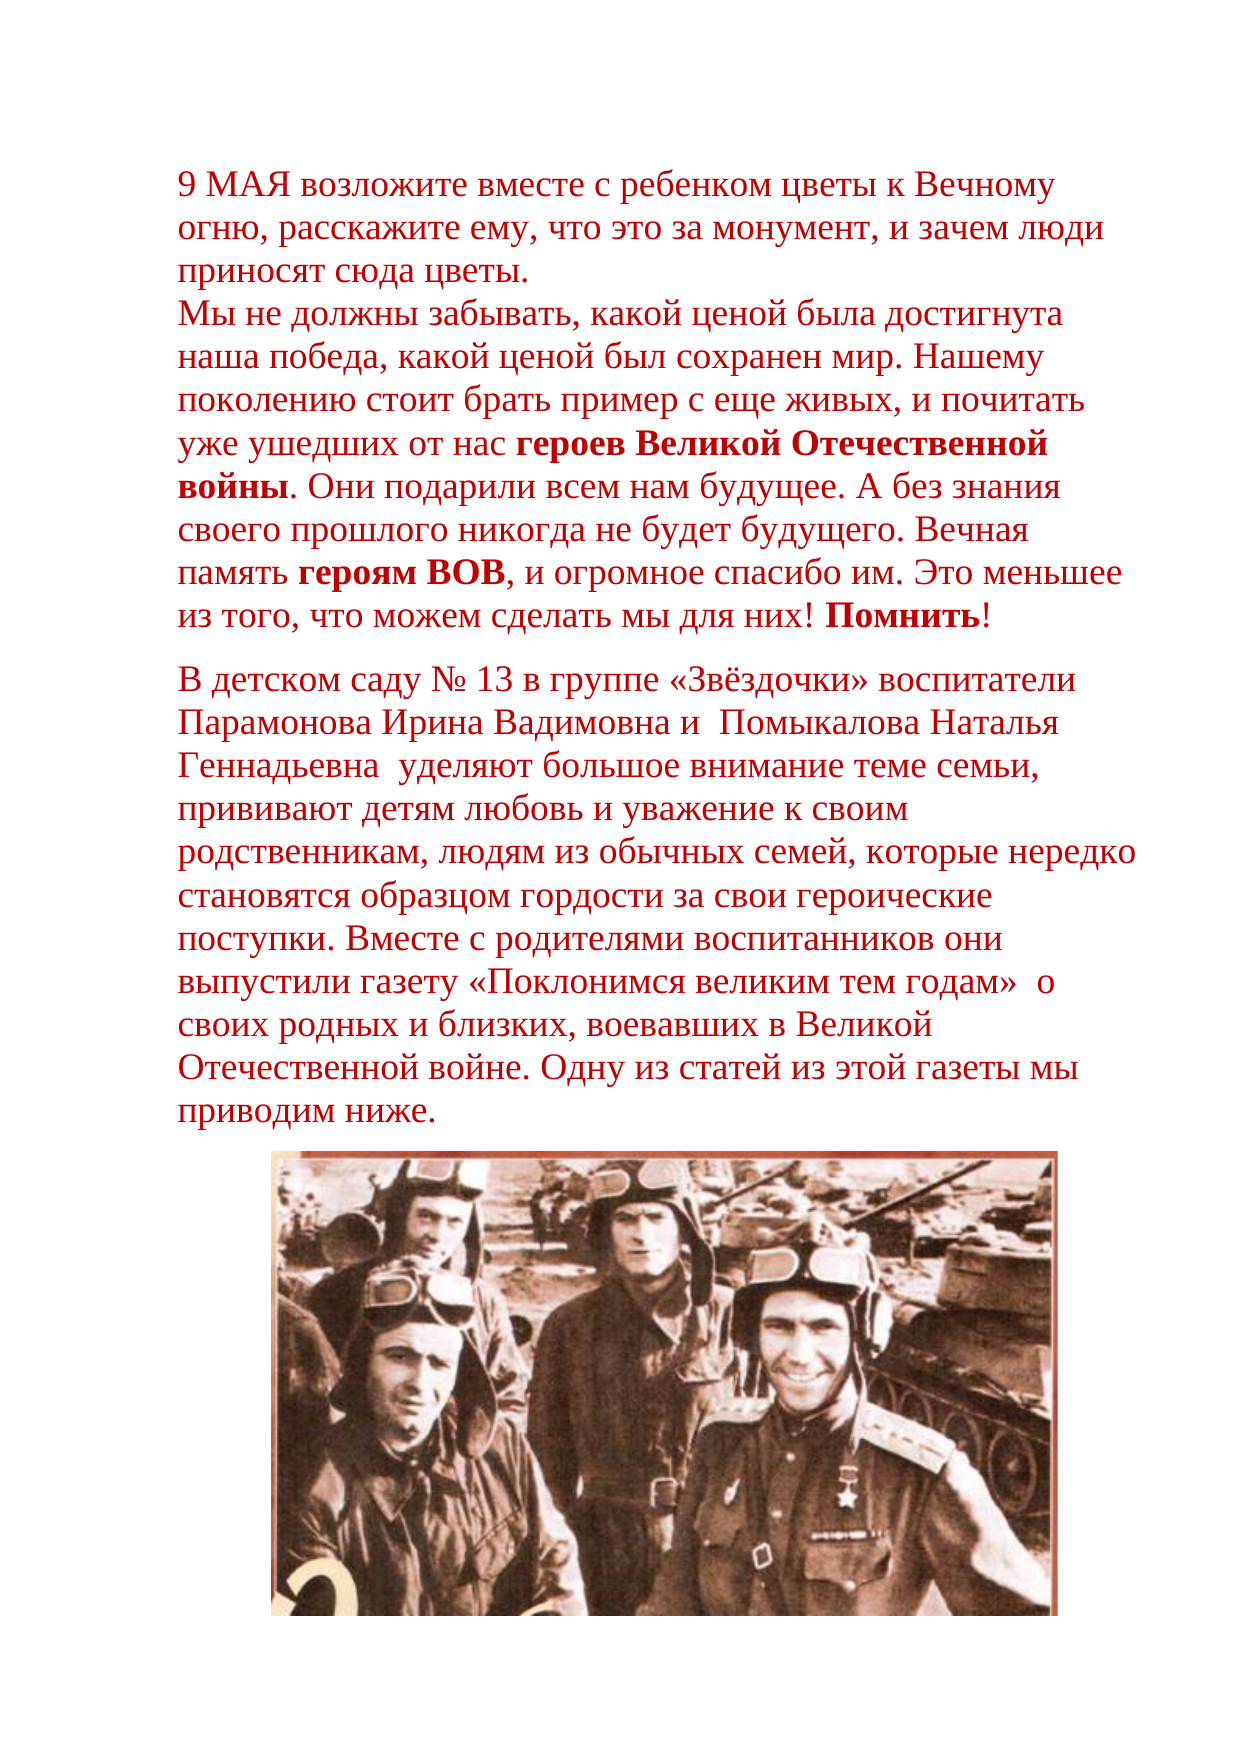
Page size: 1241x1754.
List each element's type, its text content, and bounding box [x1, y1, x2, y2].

text В детском саду № 13 в группе «Звёздочки» воспитатели Парамонова Ирина Вадимовна и Помыкалова Наталья Геннадьевна уделяют большое внимание теме семьи, прививают детям любовь и уважение к своим родственникам, людям из обычных семей, которые нередко становятся образцом гордости за свои героические поступки. Вместе с родителями воспитанников они выпустили газету «Поклонимся великим тем годам» о своих родных и близких, воевавших в Великой Отечественной войне. Одну из статей из этой газеты мы приводим ниже. [177, 656, 1152, 1131]
text 9 МАЯ возложите вместе с ребенком цветы к Вечному огню, расскажите ему, что это за монумент, и зачем люди приносят сюда цветы. Мы не должны забывать, какой ценой была достигнута наша победа, какой ценой был сохранен мир. Нашему поколению стоит брать пример с еще живых, и почитать уже ушедших от нас героев Великой Отечественной войны. Они подарили всем нам будущее. А без знания своего прошлого никогда не будет будущего. Вечная память героям ВОВ, и огромное спасибо им. Это меньшее из того, что можем сделать мы для них! Помнить! [177, 118, 1152, 636]
picture [271, 1151, 1058, 1616]
